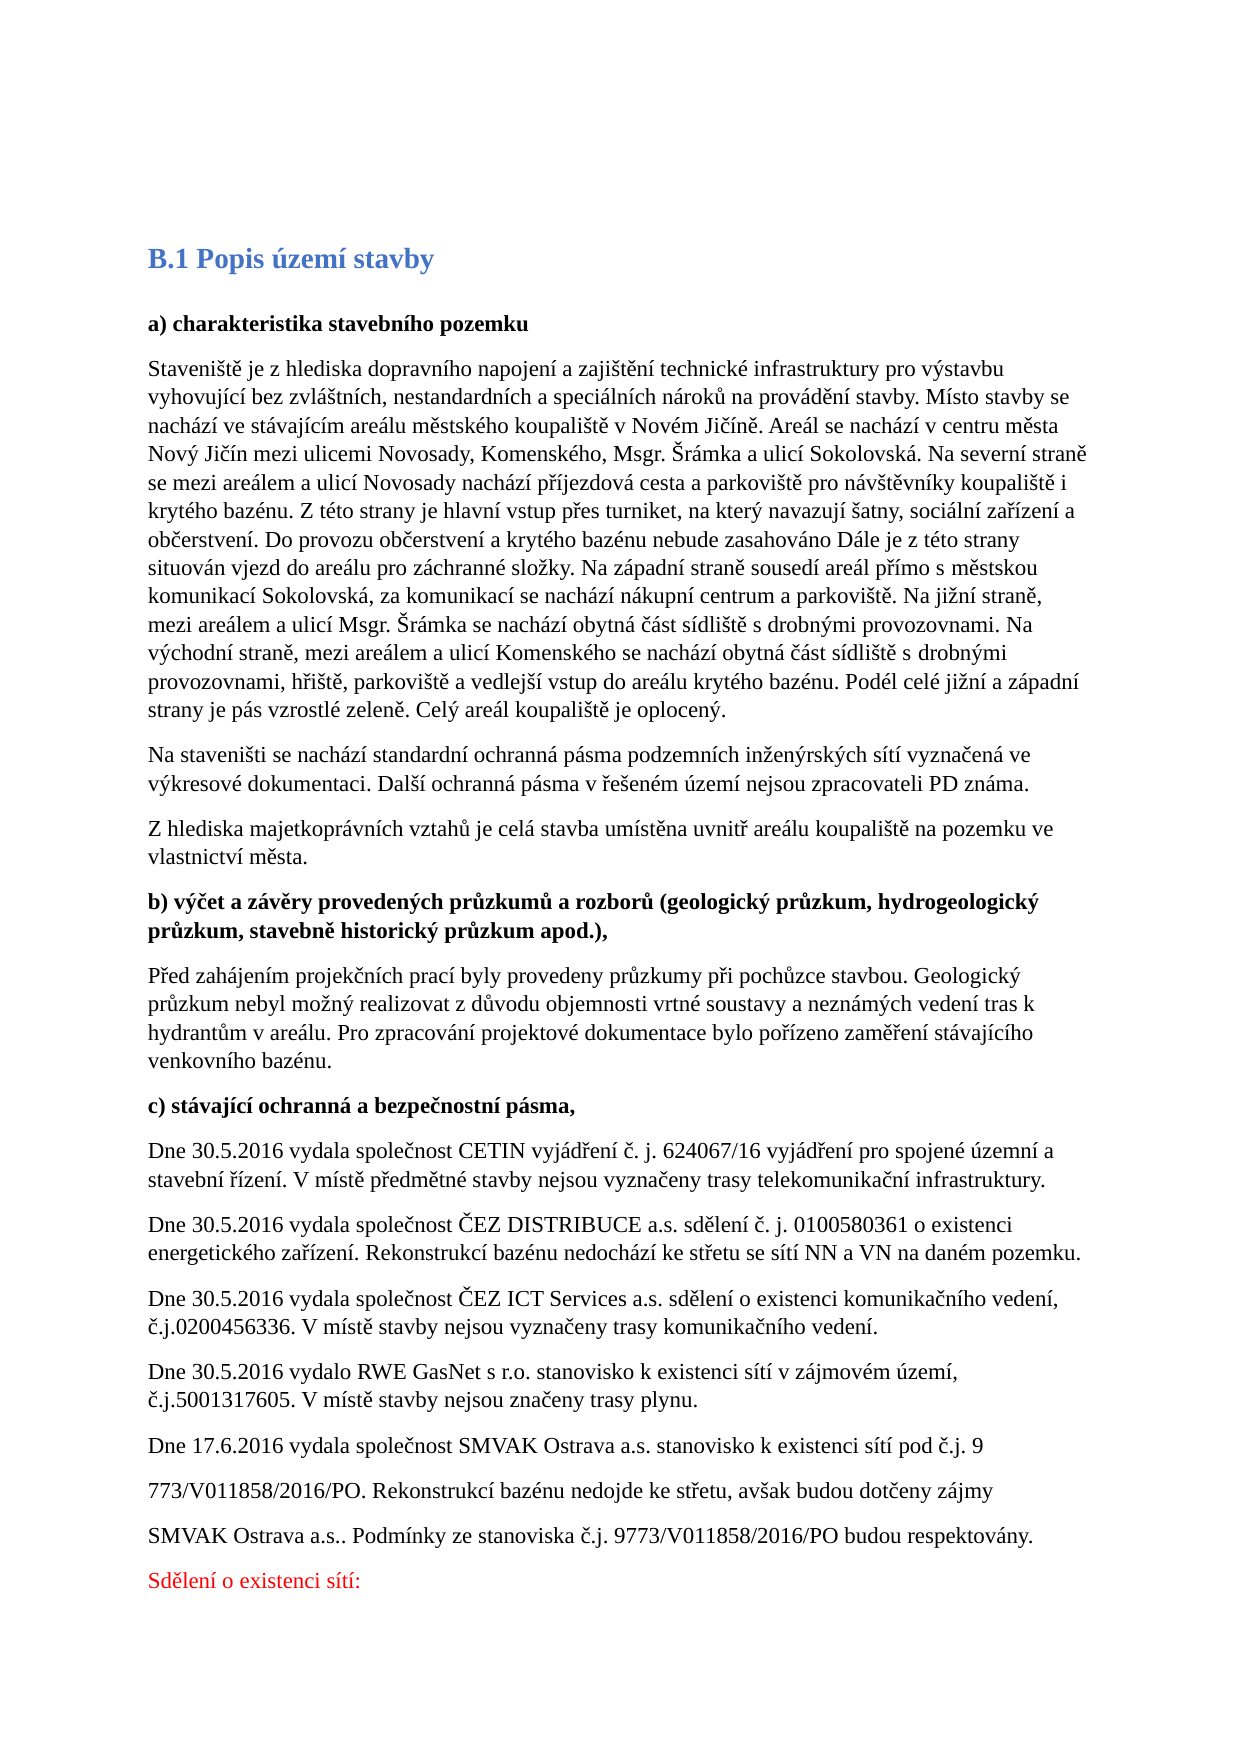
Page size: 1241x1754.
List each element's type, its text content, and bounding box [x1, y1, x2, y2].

text Dne 17.6.2016 vydala společnost SMVAK Ostrava a.s. stanovisko k existenci sítí pod č.j. 9 [148, 1432, 1093, 1458]
text Staveniště je z hlediska dopravního napojení a zajištění technické infrastruktury pro výstavbu vyhovující bez zvláštních, nestandardních a speciálních nároků na provádění stavby. Místo stavby se nachází ve stávajícím areálu městského koupaliště v Novém Jičíně. Areál se nachází v centru města Nový Jičín mezi ulicemi Novosady, Komenského, Msgr. Šrámka a ulicí Sokolovská. Na severní straně se mezi areálem a ulicí Novosady nachází příjezdová cesta a parkoviště pro návštěvníky koupaliště i krytého bazénu. Z této strany je hlavní vstup přes turniket, na který navazují šatny, sociální zařízení a občerstvení. Do provozu občerstvení a krytého bazénu nebude zasahováno Dále je z této strany situován vjezd do areálu pro záchranné složky. Na západní straně sousedí areál přímo s městskou komunikací Sokolovská, za komunikací se nachází nákupní centrum a parkoviště. Na jižní straně, mezi areálem a ulicí Msgr. Šrámka se nachází obytná část sídliště s drobnými provozovnami. Na východní straně, mezi areálem a ulicí Komenského se nachází obytná část sídliště s drobnými provozovnami, hřiště, parkoviště a vedlejší vstup do areálu krytého bazénu. Podél celé jižní a západní strany je pás vzrostlé zeleně. Celý areál koupaliště je oplocený. [148, 355, 1093, 723]
text Dne 30.5.2016 vydala společnost CETIN vyjádření č. j. 624067/16 vyjádření pro spojené územní a stavební řízení. V místě předmětné stavby nejsou vyznačeny trasy telekomunikační infrastruktury. [148, 1137, 1093, 1192]
text 773/V011858/2016/PO. Rekonstrukcí bazénu nedojde ke střetu, avšak budou dotčeny zájmy [148, 1477, 1093, 1503]
text Před zahájením projekčních prací byly provedeny průzkumy při pochůzce stavbou. Geologický průzkum nebyl možný realizovat z důvodu objemnosti vrtné soustavy a neznámých vedení tras k hydrantům v areálu. Pro zpracování projektové dokumentace bylo pořízeno zaměření stávajícího venkovního bazénu. [148, 962, 1093, 1074]
text b) výčet a závěry provedených průzkumů a rozborů (geologický průzkum, hydrogeologický průzkum, stavebně historický průzkum apod.), [148, 888, 1093, 943]
text c) stávající ochranná a bezpečnostní pásma, [148, 1092, 1093, 1119]
text SMVAK Ostrava a.s.. Podmínky ze stanoviska č.j. 9773/V011858/2016/PO budou respektovány. [148, 1522, 1093, 1548]
text Na staveništi se nachází standardní ochranná pásma podzemních inženýrských sítí vyznačená ve výkresové dokumentaci. Další ochranná pásma v řešeném území nejsou zpracovateli PD známa. [148, 741, 1093, 796]
text Z hlediska majetkoprávních vztahů je celá stavba umístěna uvnitř areálu koupaliště na pozemku ve vlastnictví města. [148, 815, 1093, 870]
text Sdělení o existenci sítí: [148, 1567, 1093, 1593]
text a) charakteristika stavebního pozemku [148, 310, 1093, 336]
text Dne 30.5.2016 vydalo RWE GasNet s r.o. stanovisko k existenci sítí v zájmovém území, č.j.5001317605. V místě stavby nejsou značeny trasy plynu. [148, 1358, 1093, 1413]
text Dne 30.5.2016 vydala společnost ČEZ ICT Services a.s. sdělení o existenci komunikačního vedení, č.j.0200456336. V místě stavby nejsou vyznačeny trasy komunikačního vedení. [148, 1284, 1093, 1339]
text Dne 30.5.2016 vydala společnost ČEZ DISTRIBUCE a.s. sdělení č. j. 0100580361 o existenci energetického zařízení. Rekonstrukcí bazénu nedochází ke střetu se sítí NN a VN na daném pozemku. [148, 1211, 1093, 1266]
text B.1 Popis území stavby [148, 241, 1093, 276]
